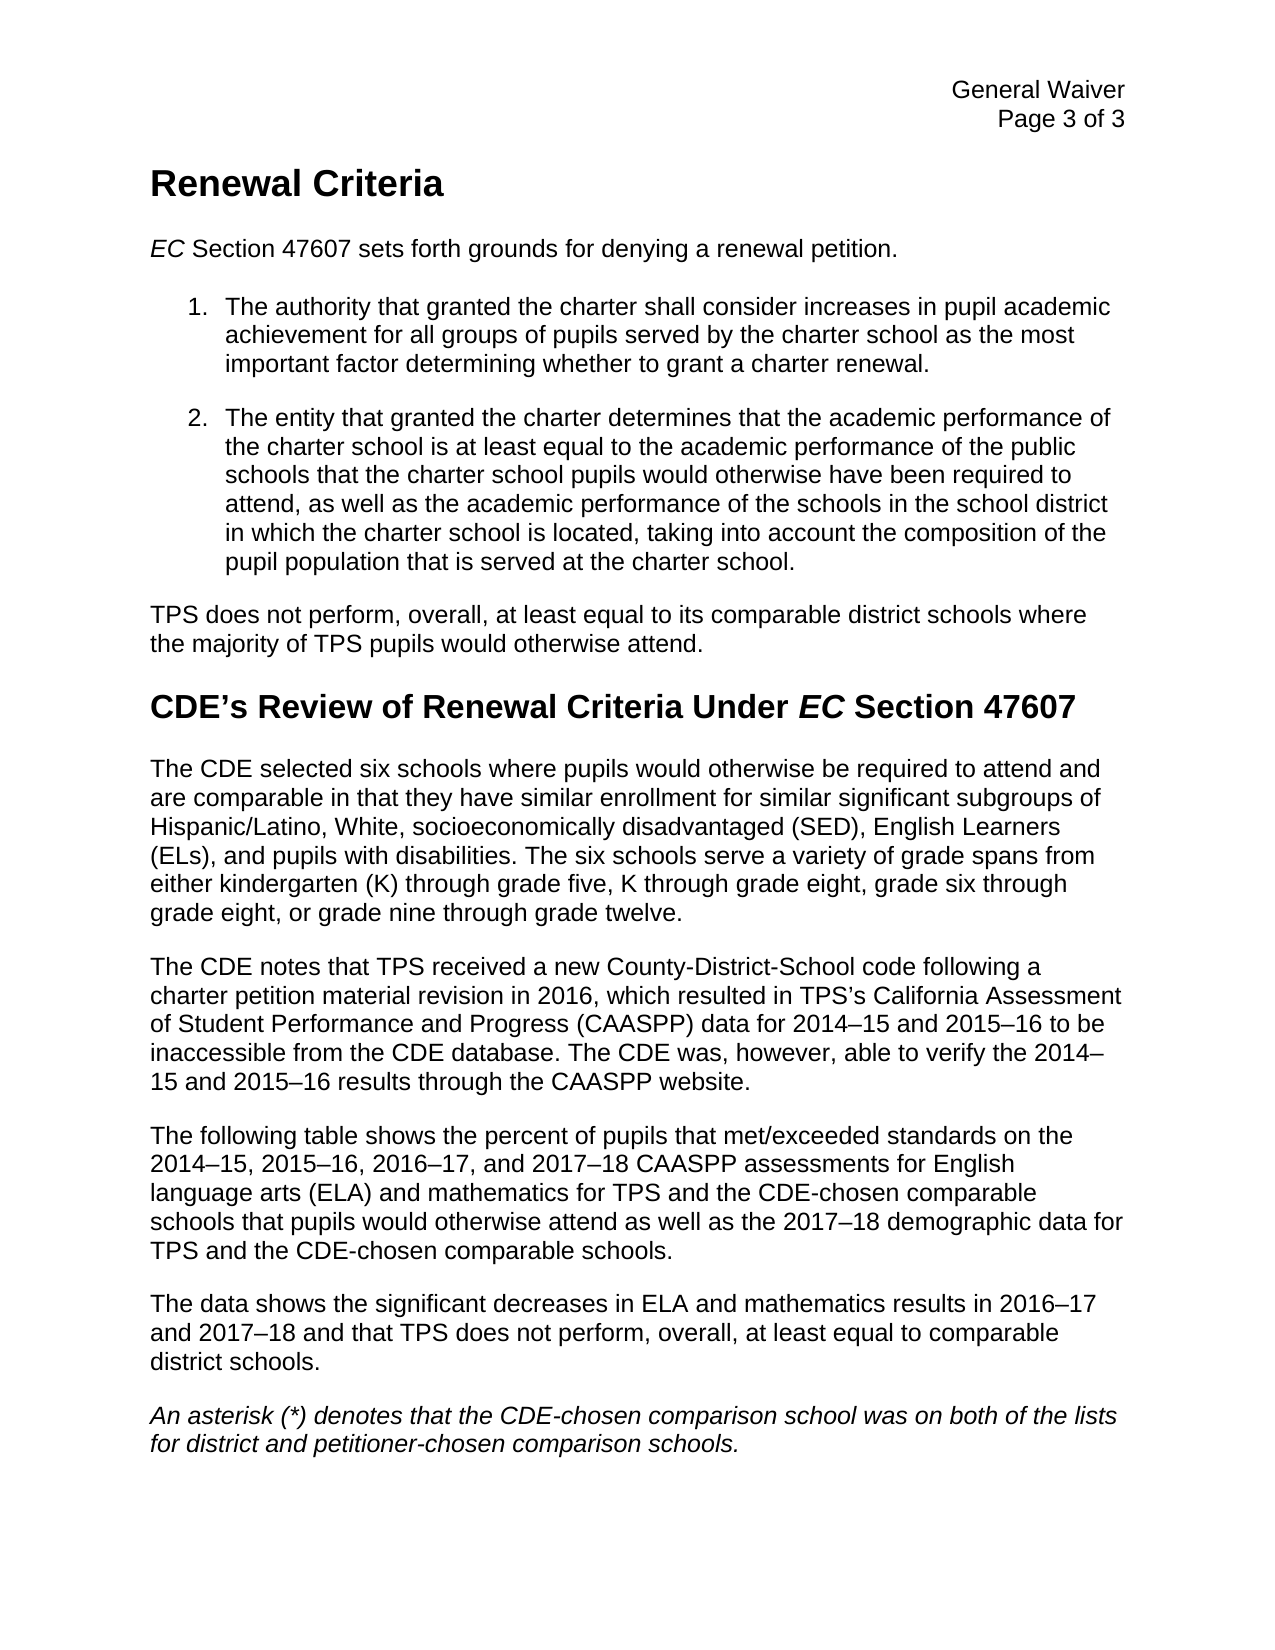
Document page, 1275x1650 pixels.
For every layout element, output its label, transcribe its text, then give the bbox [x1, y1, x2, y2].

text The following table shows the percent of pupils that met/exceeded standards on the 2014–15, 2015–16, 2016–17, and 2017–18 CAASPP assessments for English language arts (ELA) and mathematics for TPS and the CDE-chosen comparable schools that pupils would otherwise attend as well as the 2017–18 demographic data for TPS and the CDE-chosen comparable schools. [150, 1121, 1125, 1264]
list The authority that granted the charter shall consider increases in pupil academic achievement for all groups of pupils served by the charter school as the most important factor determining whether to grant a charter renewal. [187, 291, 1125, 378]
text The CDE notes that TPS received a new County-District-School code following a charter petition material revision in 2016, which resulted in TPS’s California Assessment of Student Performance and Progress (CAASPP) data for 2014–15 and 2015–16 to be inaccessible from the CDE database. The CDE was, however, able to verify the 2014–15 and 2015–16 results through the CAASPP website. [150, 952, 1125, 1096]
text The data shows the significant decreases in ELA and mathematics results in 2016–17 and 2017–18 and that TPS does not perform, overall, at least equal to comparable district schools. [150, 1289, 1125, 1376]
text The CDE selected six schools where pupils would otherwise be required to attend and are comparable in that they have similar enrollment for similar significant subgroups of Hispanic/Latino, White, socioeconomically disadvantaged (SED), English Learners (ELs), and pupils with disabilities. The six schools serve a variety of grade spans from either kindergarten (K) through grade five, K through grade eight, grade six through grade eight, or grade nine through grade twelve. [150, 754, 1125, 927]
text EC Section 47607 sets forth grounds for denying a renewal petition. [150, 233, 1125, 262]
subtitle CDE’s Review of Renewal Criteria Under EC Section 47607 [150, 687, 1125, 725]
text TPS does not perform, overall, at least equal to its comparable district schools where the majority of TPS pupils would otherwise attend. [150, 600, 1125, 658]
text An asterisk (*) denotes that the CDE-chosen comparison school was on both of the lists for district and petitioner-chosen comparison schools. [150, 1401, 1125, 1458]
list The entity that granted the charter determines that the academic performance of the charter school is at least equal to the academic performance of the public schools that the charter school pupils would otherwise have been required to attend, as well as the academic performance of the schools in the school district in which the charter school is located, taking into account the composition of the pupil population that is served at the charter school. [187, 403, 1125, 575]
subtitle Renewal Criteria [150, 161, 1125, 204]
